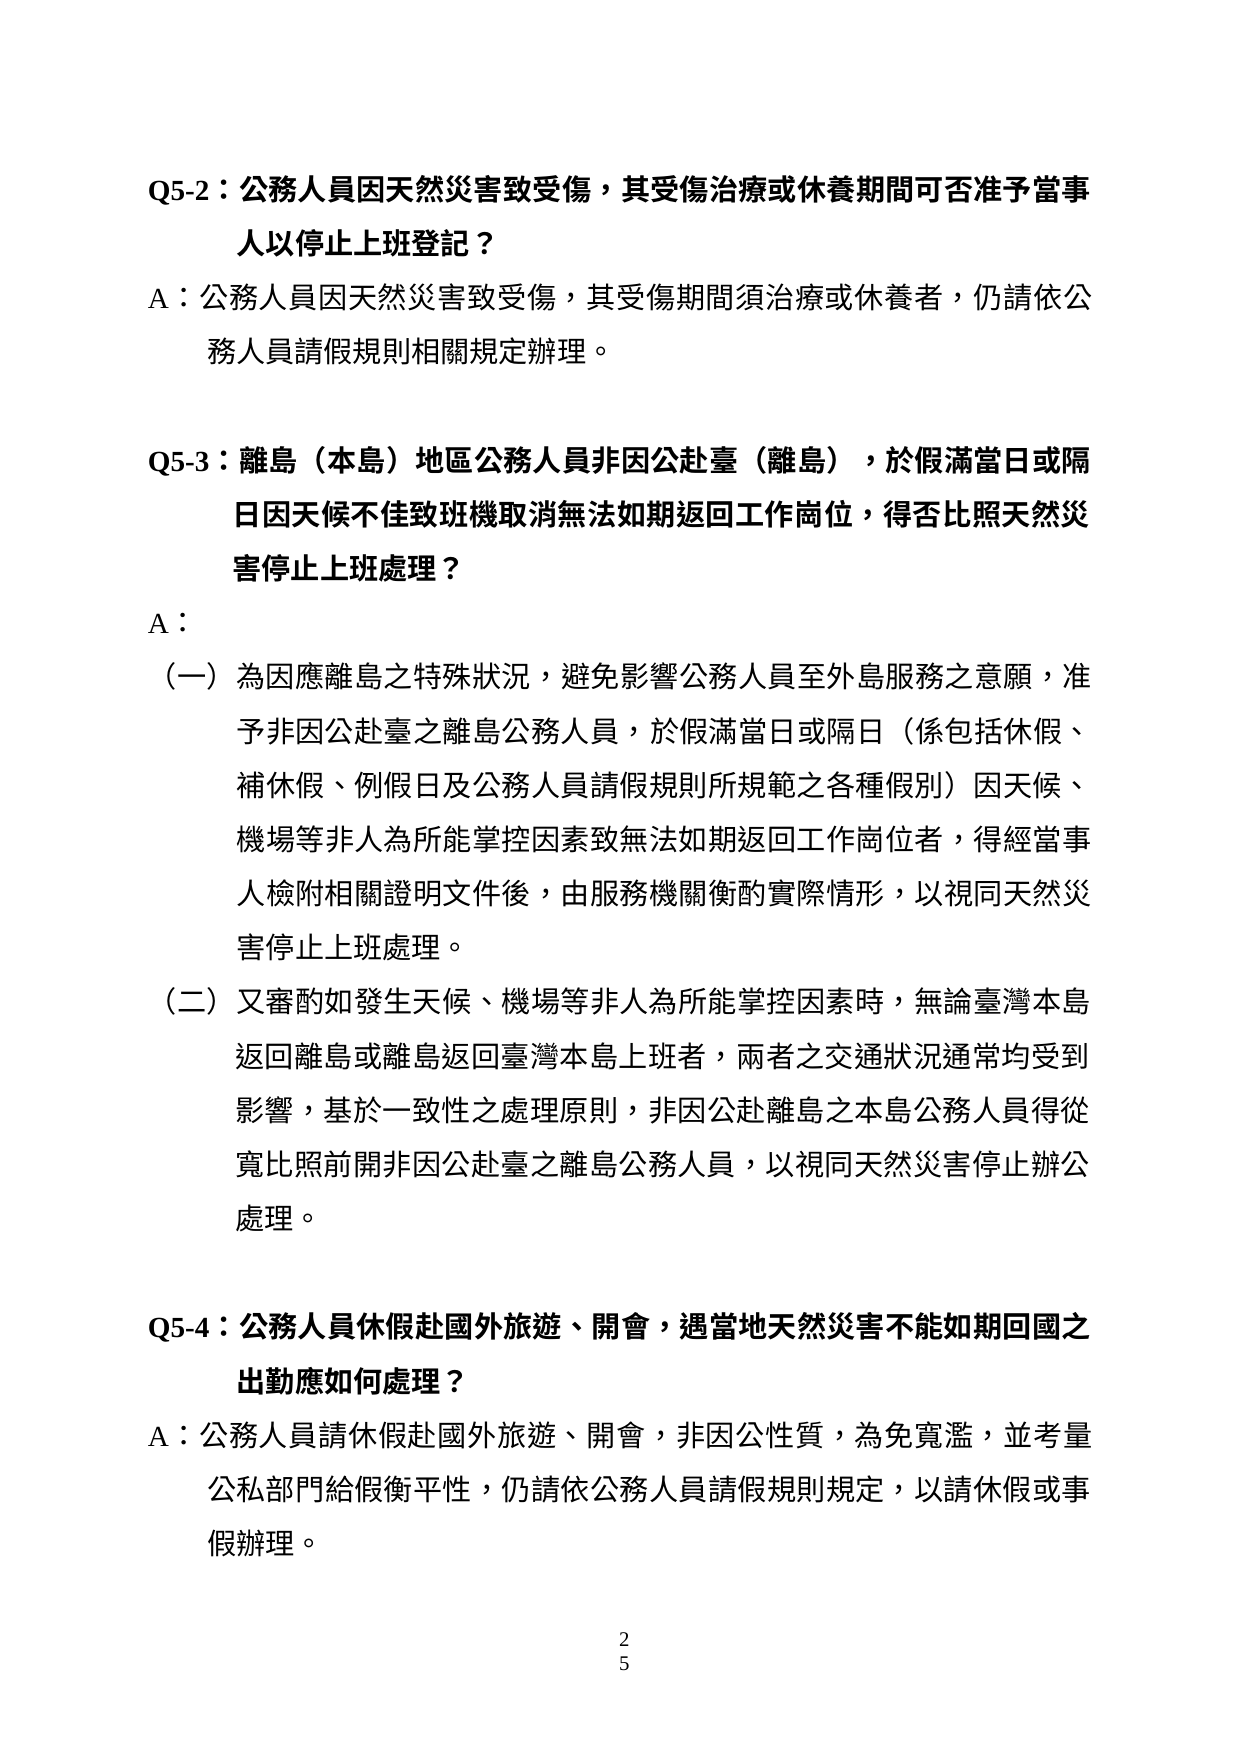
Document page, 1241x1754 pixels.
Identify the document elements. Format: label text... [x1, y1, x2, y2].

text （一）為因應離島之特殊狀況，避免影響公務人員至外島服務之意願，准予非因公赴臺之離島公務人員，於假滿當日或隔日（係包括休假、補休假、例假日及公務人員請假規則所規範之各種假別）因天候、機場等非人為所能掌控因素致無法如期返回工作崗位者，得經當事人檢附相關證明文件後，由服務機關衡酌實際情形，以視同天然災害停止上班處理。 [148, 644, 1092, 969]
text A：公務人員因天然災害致受傷，其受傷期間須治療或休養者，仍請依公務人員請假規則相關規定辦理。 [148, 265, 1092, 374]
text A： [148, 590, 1092, 644]
text （二）又審酌如發生天候、機場等非人為所能掌控因素時，無論臺灣本島返回離島或離島返回臺灣本島上班者，兩者之交通狀況通常均受到影響，基於一致性之處理原則，非因公赴離島之本島公務人員得從寬比照前開非因公赴臺之離島公務人員，以視同天然災害停止辦公處理。 [148, 969, 1092, 1240]
text A：公務人員請休假赴國外旅遊、開會，非因公性質，為免寬濫，並考量公私部門給假衡平性，仍請依公務人員請假規則規定，以請休假或事假辦理。 [148, 1403, 1092, 1565]
text Q5-4：公務人員休假赴國外旅遊、開會，遇當地天然災害不能如期回國之出勤應如何處理？ [148, 1294, 1092, 1403]
text Q5-3：離島（本島）地區公務人員非因公赴臺（離島），於假滿當日或隔日因天候不佳致班機取消無法如期返回工作崗位，得否比照天然災害停止上班處理？ [148, 428, 1092, 590]
text Q5-2：公務人員因天然災害致受傷，其受傷治療或休養期間可否准予當事人以停止上班登記？ [148, 157, 1092, 265]
